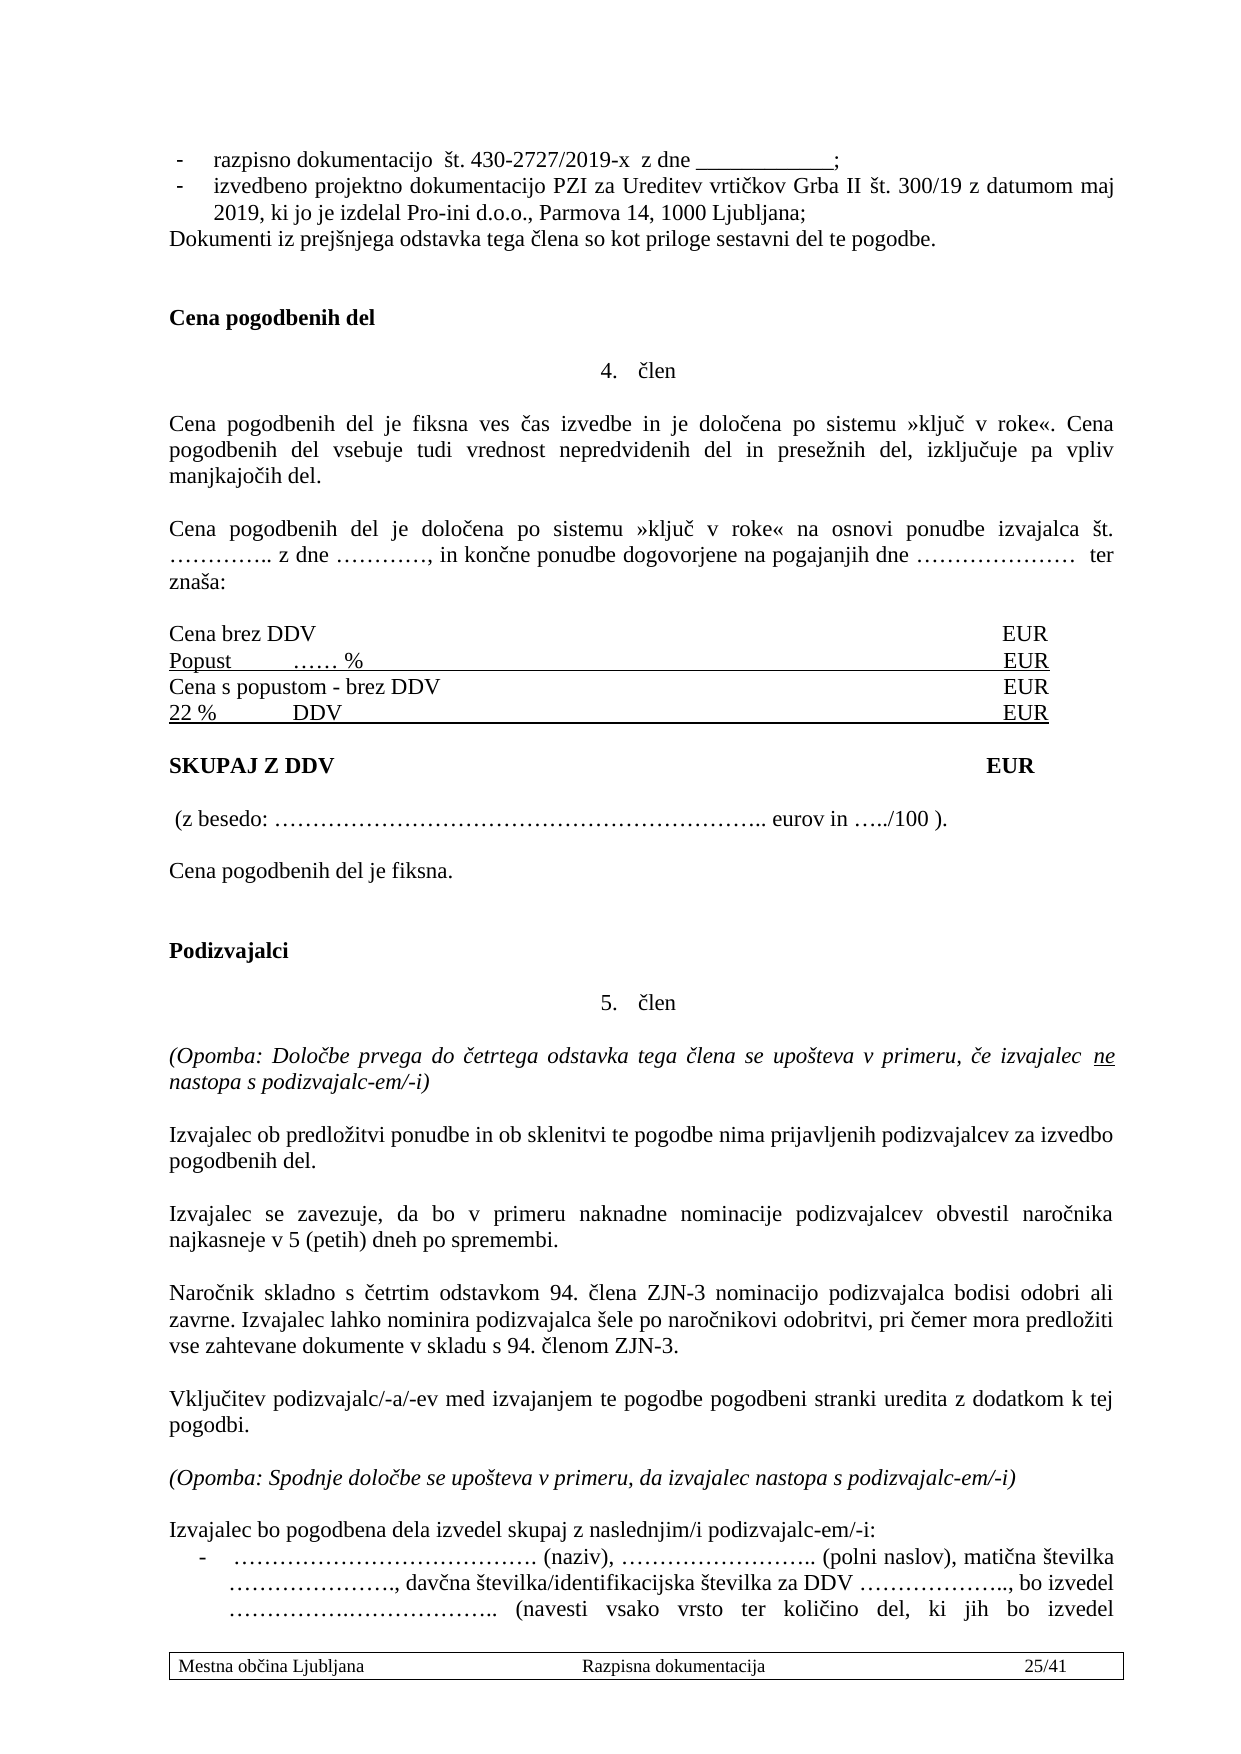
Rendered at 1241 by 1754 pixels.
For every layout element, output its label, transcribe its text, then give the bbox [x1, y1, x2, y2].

list člen [131, 357, 1145, 383]
text Izvajalec bo pogodbena dela izvedel skupaj z naslednjim/i podizvajalc-em/-i: [169, 1516, 1115, 1543]
text Dokumenti iz prejšnjega odstavka tega člena so kot priloge sestavni del te pogodbe. [169, 225, 1115, 251]
text Vključitev podizvajalc/-a/-ev med izvajanjem te pogodbe pogodbeni stranki uredita z dodatkom k tej pogodbi. [169, 1385, 1115, 1437]
text Cena s popustom - brez DDV EUR [169, 673, 1115, 699]
text SKUPAJ Z DDV EUR [169, 752, 1115, 778]
text Podizvajalci [169, 937, 1115, 963]
text Izvajalec se zavezuje, da bo v primeru naknadne nominacije podizvajalcev obvestil naročnika najkasneje v 5 (petih) dneh po spremembi. [169, 1200, 1115, 1253]
text Cena pogodbenih del je fiksna. [169, 858, 1115, 884]
text (z besedo: ……………………………………………………….. eurov in …../100 ). [169, 805, 1115, 831]
text Cena pogodbenih del je fiksna ves čas izvedbe in je določena po sistemu »ključ v roke«. Cena pogodbenih del vsebuje tudi vrednost nepredvidenih del in presežnih del, izključuje pa vpliv manjkajočih del. [169, 409, 1115, 489]
text Cena brez DDV EUR [169, 620, 1115, 647]
list izvedbeno projektno dokumentacijo PZI za Ureditev vrtičkov Grba II št. 300/19 z datumom maj 2019, ki jo je izdelal Pro-ini d.o.o., Parmova 14, 1000 Ljubljana; [176, 172, 1115, 225]
text Cena pogodbenih del [169, 304, 1115, 331]
text 22 % DDV EUR [169, 699, 1115, 726]
text (Opomba: Določbe prvega do četrtega odstavka tega člena se upošteva v primeru, če izvajalec ne nastopa s podizvajalc-em/-i) [169, 1042, 1115, 1095]
text Popust …… % EUR [169, 647, 1115, 673]
text (Opomba: Spodnje določbe se upošteva v primeru, da izvajalec nastopa s podizvajalc-em/-i) [169, 1464, 1115, 1490]
text Naročnik skladno s četrtim odstavkom 94. člena ZJN-3 nominacijo podizvajalca bodisi odobri ali zavrne. Izvajalec lahko nominira podizvajalca šele po naročnikovi odobritvi, pri čemer mora predložiti vse zahtevane dokumente v skladu s 94. členom ZJN-3. [169, 1279, 1115, 1358]
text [198, 1543, 1115, 1622]
list člen [131, 989, 1145, 1016]
text Izvajalec ob predložitvi ponudbe in ob sklenitvi te pogodbe nima prijavljenih podizvajalcev za izvedbo pogodbenih del. [169, 1121, 1115, 1174]
list razpisno dokumentacijo št. 430-2727/2019-x z dne ____________; [176, 146, 1115, 172]
text Cena pogodbenih del je določena po sistemu »ključ v roke« na osnovi ponudbe izvajalca št. ………….. z dne …………, in končne ponudbe dogovorjene na pogajanjih dne ………………… ter znaša: [169, 515, 1115, 594]
